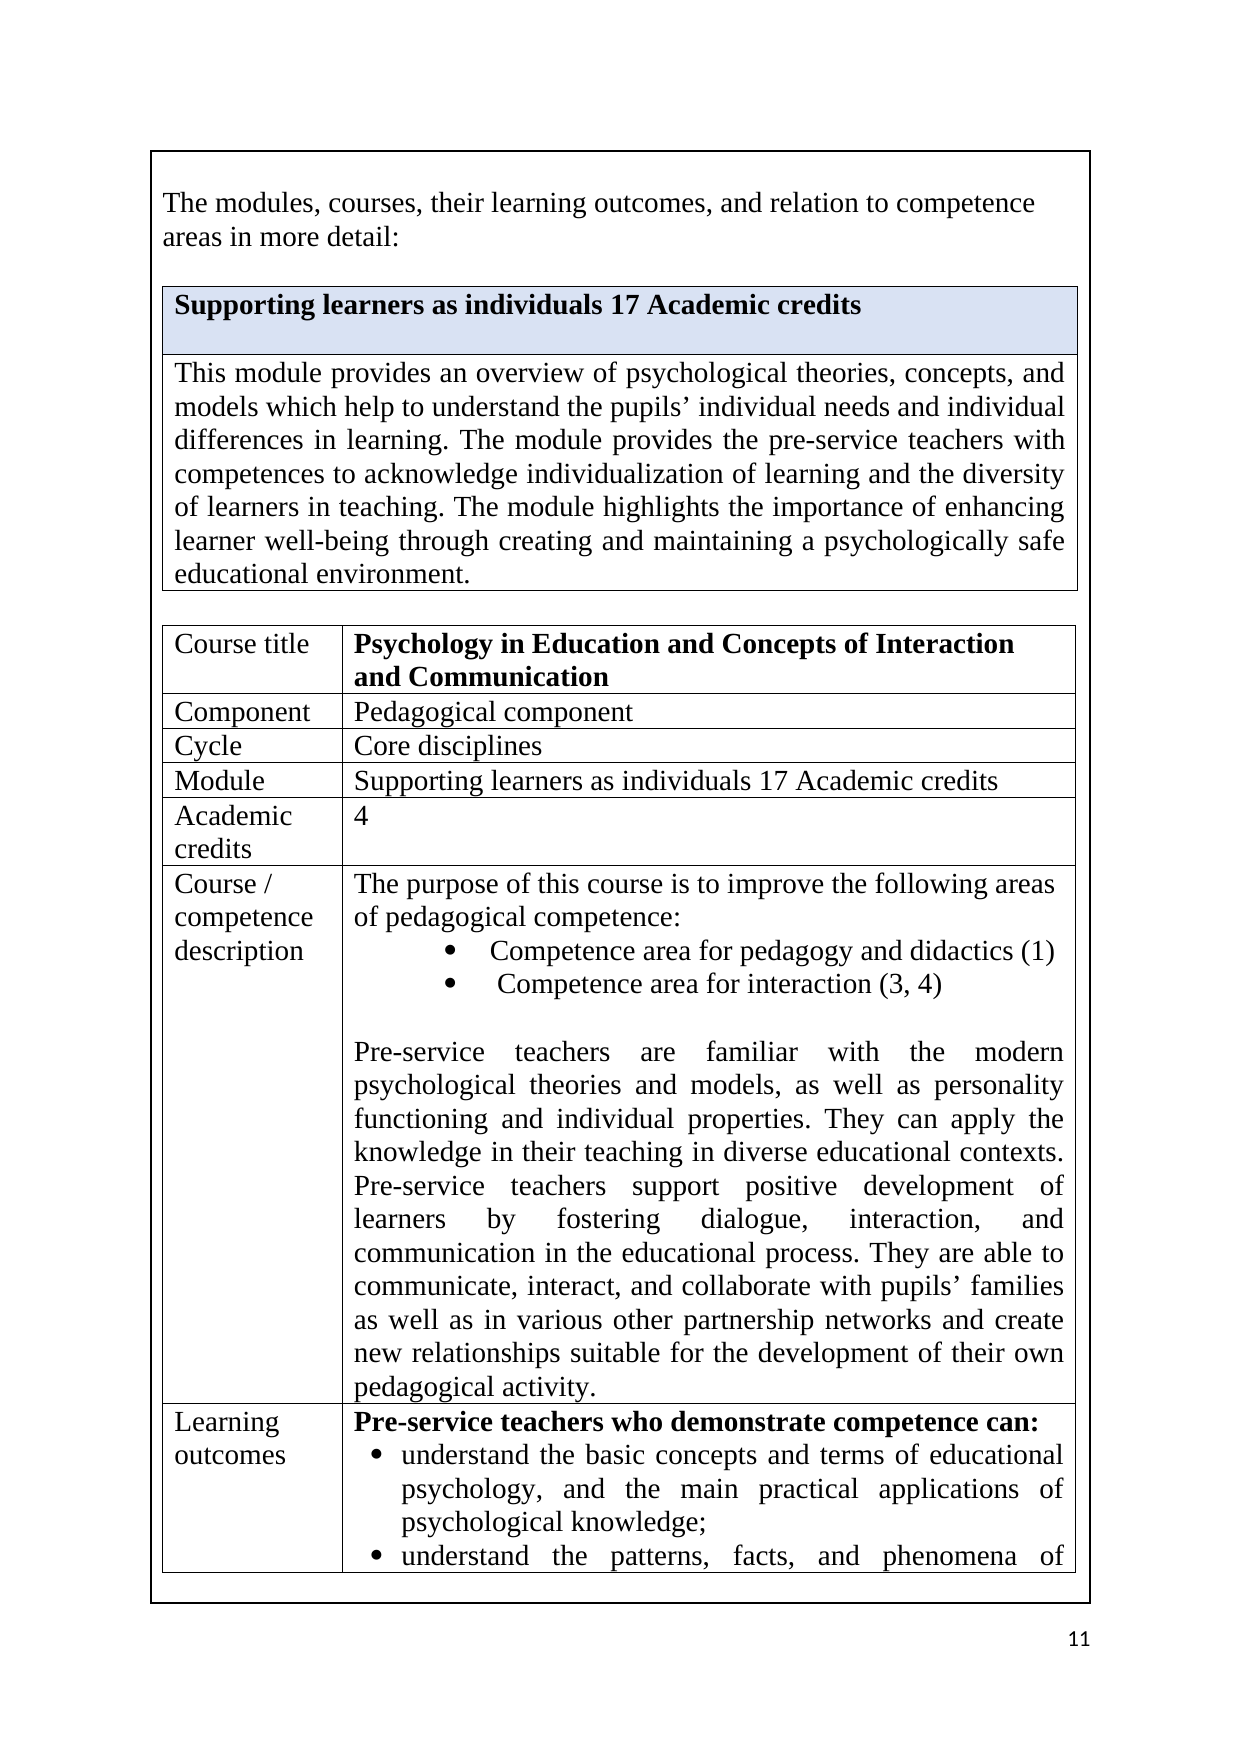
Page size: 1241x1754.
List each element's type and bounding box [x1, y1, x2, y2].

table_cell [152, 152, 1089, 1602]
